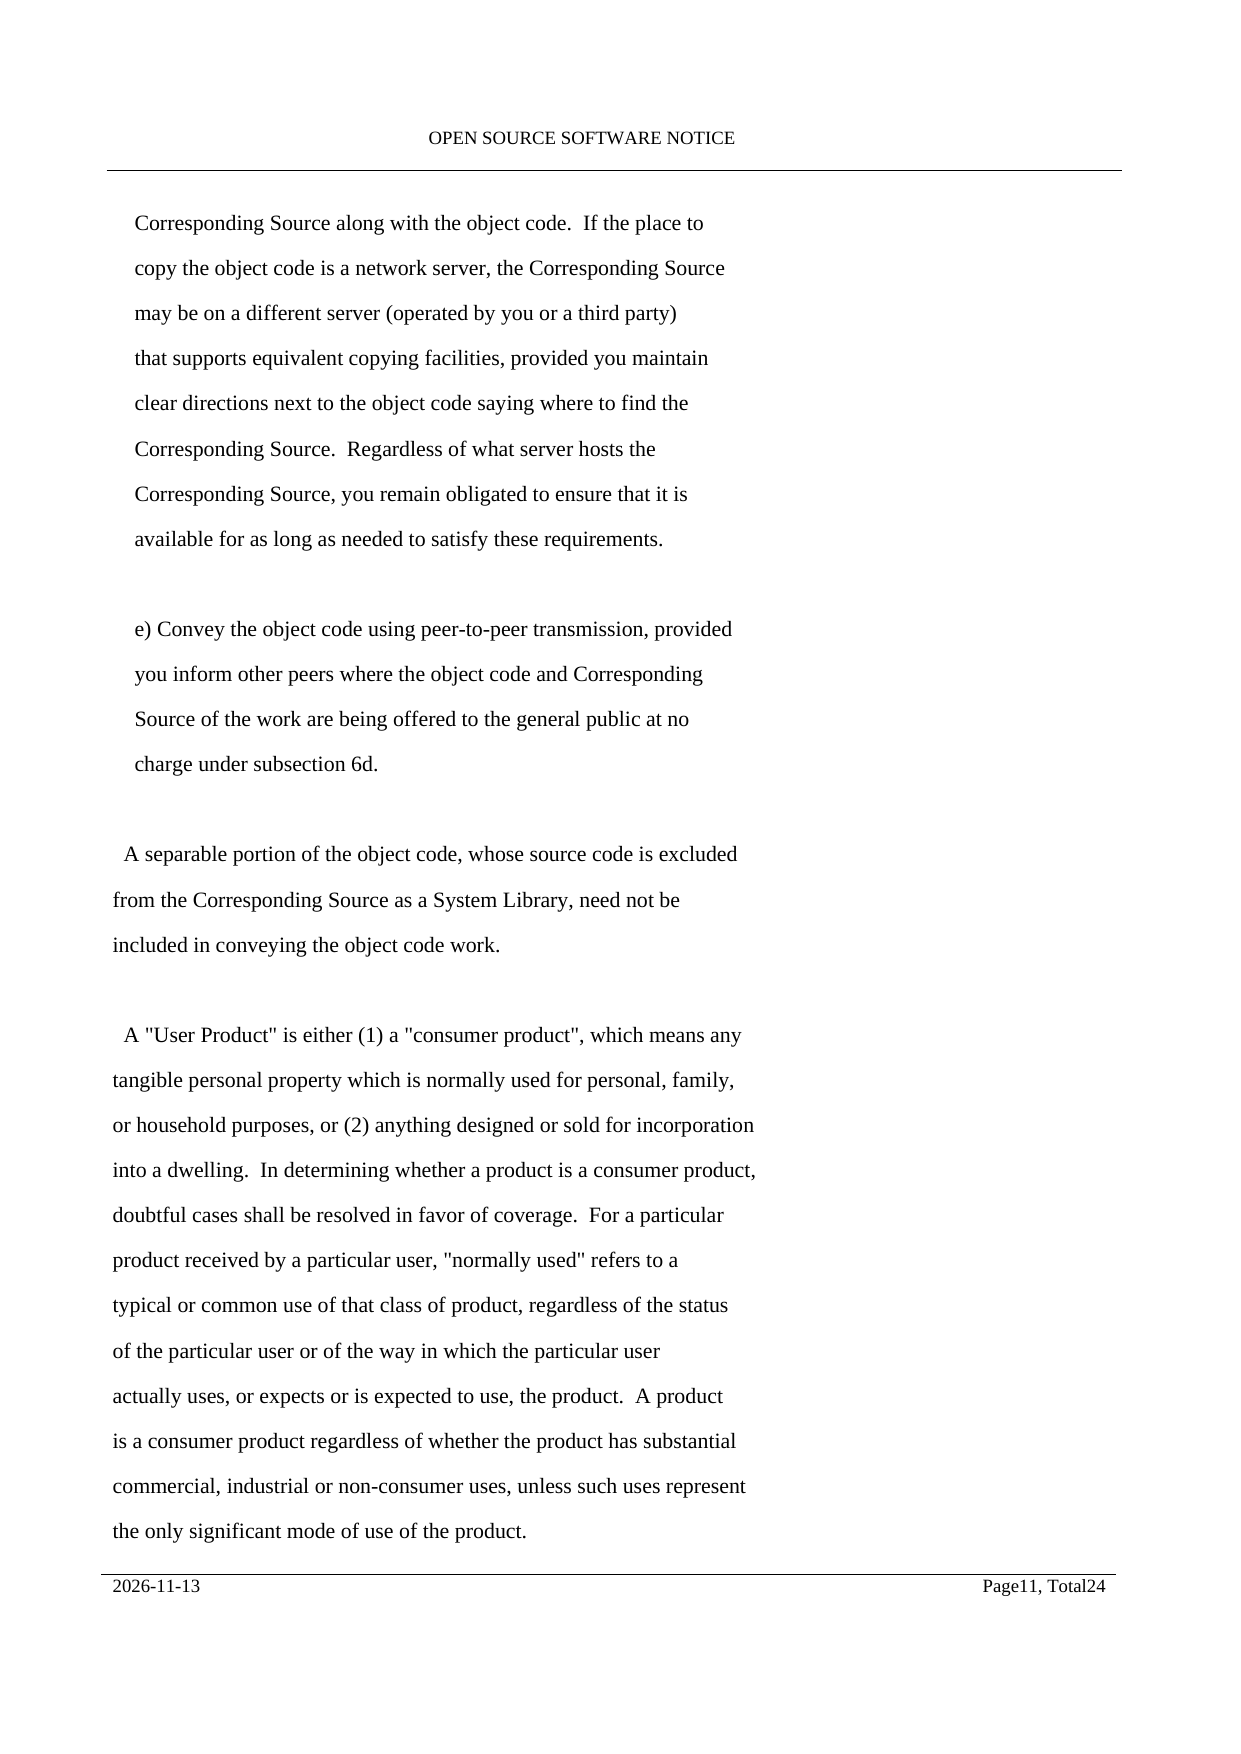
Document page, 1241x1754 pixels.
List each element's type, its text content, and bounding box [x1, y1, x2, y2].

text into a dwelling. In determining whether a product is a consumer product, [112, 1153, 1128, 1186]
text from the Corresponding Source as a System Library, need not be [112, 883, 1128, 915]
text Corresponding Source. Regardless of what server hosts the [112, 432, 1128, 464]
text Corresponding Source along with the object code. If the place to [112, 206, 1128, 239]
text typical or common use of that class of product, regardless of the status [112, 1289, 1128, 1321]
text available for as long as needed to satisfy these requirements. [112, 522, 1128, 554]
text e) Convey the object code using peer-to-peer transmission, provided [112, 612, 1128, 645]
text you inform other peers where the object code and Corresponding [112, 657, 1128, 690]
text product received by a particular user, "normally used" refers to a [112, 1244, 1128, 1276]
text clear directions next to the object code saying where to find the [112, 387, 1128, 419]
text commercial, industrial or non-consumer uses, unless such uses represent [112, 1469, 1128, 1502]
text actually uses, or expects or is expected to use, the product. A product [112, 1379, 1128, 1412]
text tangible personal property which is normally used for personal, family, [112, 1063, 1128, 1096]
text doubtful cases shall be resolved in favor of coverage. For a particular [112, 1199, 1128, 1231]
text the only significant mode of use of the product. [112, 1514, 1128, 1547]
text A "User Product" is either (1) a "consumer product", which means any [112, 1018, 1128, 1051]
text may be on a different server (operated by you or a third party) [112, 297, 1128, 329]
text A separable portion of the object code, whose source code is excluded [112, 838, 1128, 870]
text is a consumer product regardless of whether the product has substantial [112, 1424, 1128, 1457]
text charge under subsection 6d. [112, 748, 1128, 780]
text copy the object code is a network server, the Corresponding Source [112, 251, 1128, 284]
text or household purposes, or (2) anything designed or sold for incorporation [112, 1108, 1128, 1141]
text Corresponding Source, you remain obligated to ensure that it is [112, 477, 1128, 509]
text Source of the work are being offered to the general public at no [112, 702, 1128, 735]
text that supports equivalent copying facilities, provided you maintain [112, 342, 1128, 374]
text included in conveying the object code work. [112, 928, 1128, 961]
text of the particular user or of the way in which the particular user [112, 1334, 1128, 1366]
